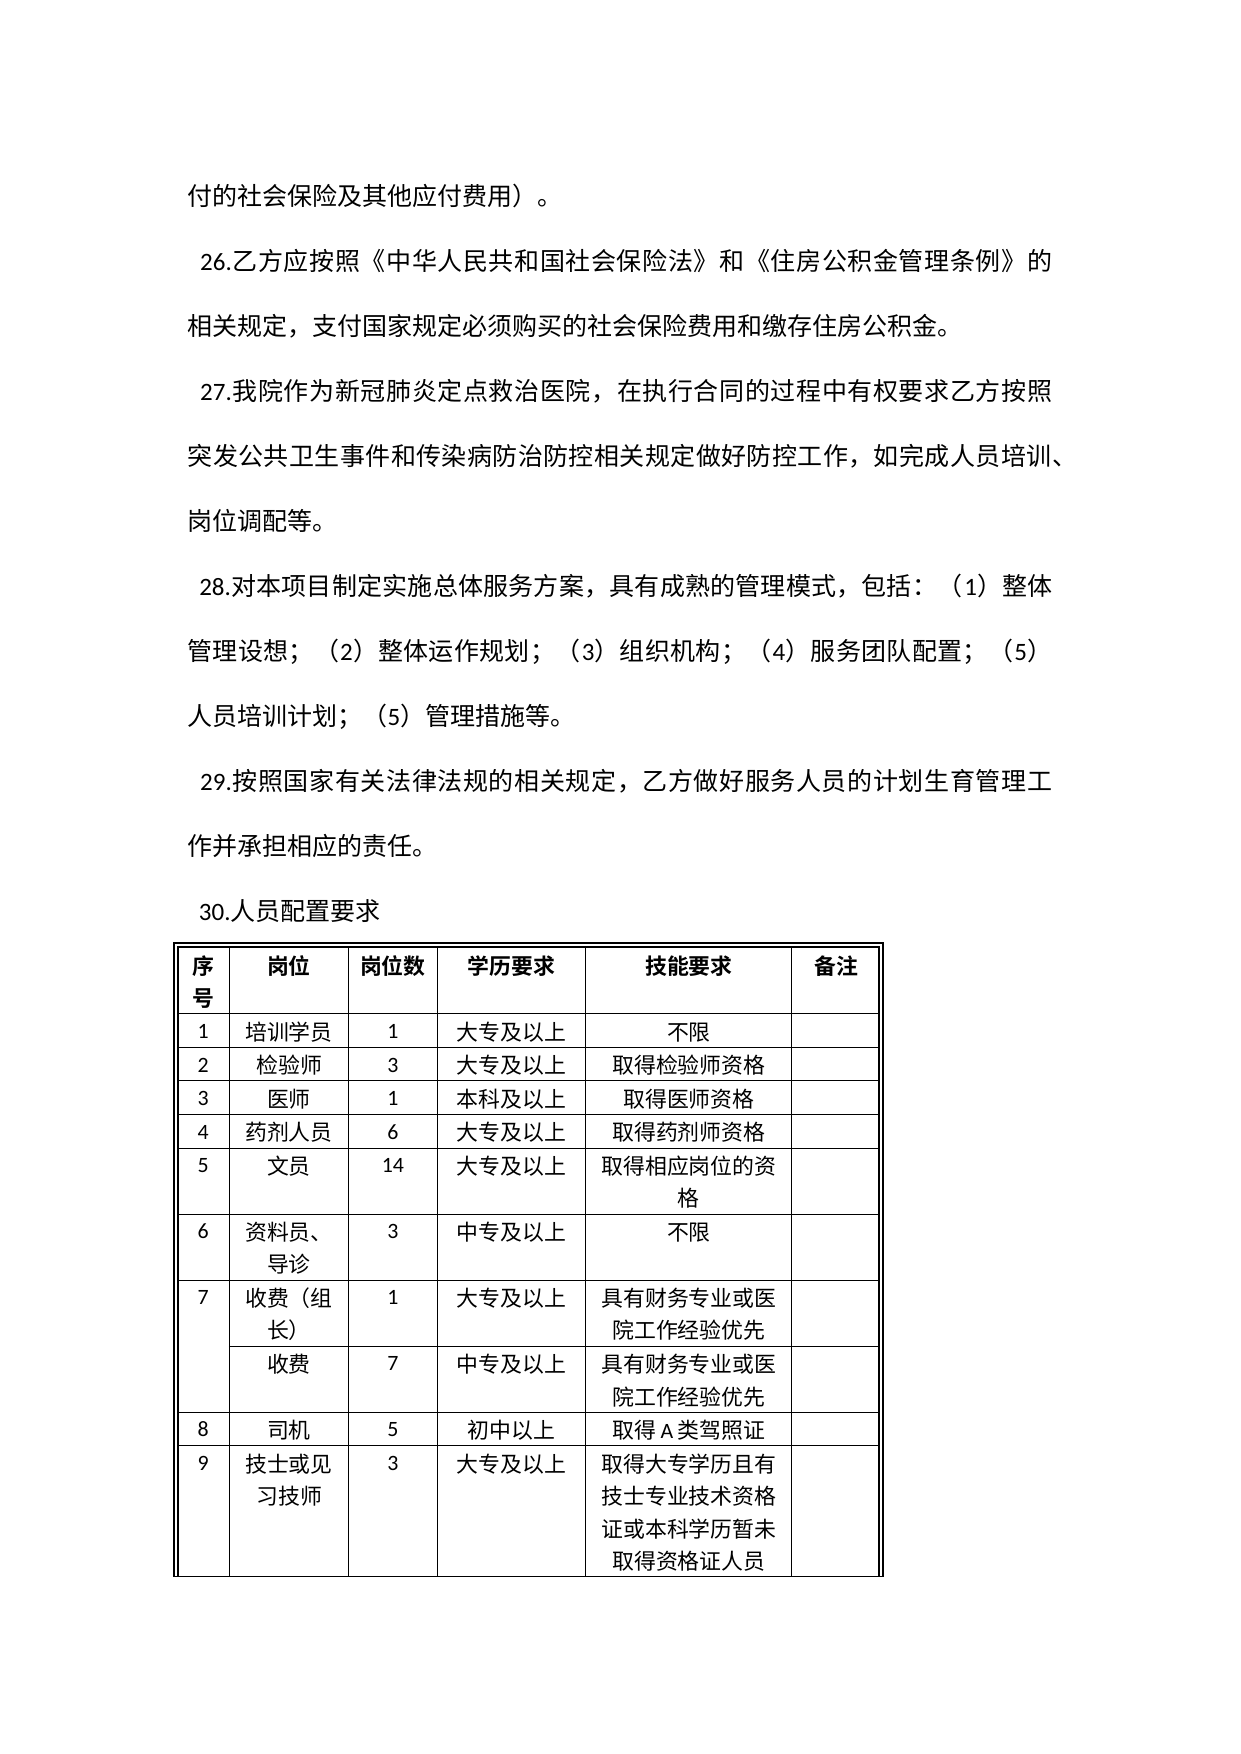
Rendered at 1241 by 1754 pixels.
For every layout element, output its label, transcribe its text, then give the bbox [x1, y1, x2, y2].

table_cell 大专及以上 [438, 1048, 585, 1080]
table_cell 大专及以上 [438, 1115, 585, 1147]
table_cell 9 [179, 1446, 229, 1576]
table_cell 6 [179, 1215, 229, 1279]
table_cell 7 [179, 1281, 229, 1412]
table_cell 1 [349, 1014, 437, 1047]
table_cell 培训学员 [230, 1014, 348, 1047]
table_cell 取得医师资格 [586, 1081, 791, 1114]
table_cell 司机 [230, 1413, 348, 1445]
table_cell 资料员、导诊 [230, 1215, 348, 1279]
table_cell 取得药剂师资格 [586, 1115, 791, 1147]
table_cell 取得大专学历且有技士专业技术资格证或本科学历暂未取得资格证人员 [586, 1446, 791, 1576]
table_cell [792, 1446, 878, 1576]
table_cell 1 [349, 1281, 437, 1346]
table_header 岗位 [230, 948, 348, 1013]
table_cell 初中以上 [438, 1413, 585, 1445]
table_cell 5 [179, 1149, 229, 1213]
table_cell 6 [349, 1115, 437, 1147]
table_cell 检验师 [230, 1048, 348, 1080]
table_cell [792, 1347, 878, 1412]
table_header 学历要求 [438, 948, 585, 1013]
table_cell 不限 [586, 1014, 791, 1047]
table_cell 医师 [230, 1081, 348, 1114]
table_header 技能要求 [586, 948, 791, 1013]
table_cell 取得相应岗位的资格 [586, 1149, 791, 1213]
table_cell 收费（组长） [230, 1281, 348, 1346]
table_cell 具有财务专业或医院工作经验优先 [586, 1347, 791, 1412]
table_cell [792, 1081, 878, 1114]
table_cell 3 [349, 1446, 437, 1576]
table_cell 药剂人员 [230, 1115, 348, 1147]
table_cell [792, 1014, 878, 1047]
table_cell 2 [179, 1048, 229, 1080]
table_cell 中专及以上 [438, 1215, 585, 1279]
table_cell 1 [349, 1081, 437, 1114]
table_cell [792, 1048, 878, 1080]
table_cell 本科及以上 [438, 1081, 585, 1114]
table_cell 14 [349, 1149, 437, 1213]
table_cell 大专及以上 [438, 1149, 585, 1213]
table_cell [792, 1215, 878, 1279]
table_cell 中专及以上 [438, 1347, 585, 1412]
table_cell 3 [179, 1081, 229, 1114]
table_cell 技士或见习技师 [230, 1446, 348, 1576]
table_cell 大专及以上 [438, 1446, 585, 1576]
table_cell 收费 [230, 1347, 348, 1412]
table_cell 具有财务专业或医院工作经验优先 [586, 1281, 791, 1346]
table_header 岗位数 [349, 948, 437, 1013]
table_cell 取得A类驾照证 [586, 1413, 791, 1445]
table_header 序号 [179, 948, 229, 1013]
table_cell 3 [349, 1048, 437, 1080]
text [187, 162, 1053, 942]
table_cell 3 [349, 1215, 437, 1279]
table_cell [792, 1115, 878, 1147]
table_cell 不限 [586, 1215, 791, 1279]
table_cell 4 [179, 1115, 229, 1147]
table_cell 5 [349, 1413, 437, 1445]
table_cell 1 [179, 1014, 229, 1047]
table_cell 大专及以上 [438, 1014, 585, 1047]
table_cell 7 [349, 1347, 437, 1412]
table_cell [792, 1281, 878, 1346]
table_header 备注 [792, 948, 878, 1013]
table_cell 文员 [230, 1149, 348, 1213]
table_cell 8 [179, 1413, 229, 1445]
table_cell [792, 1413, 878, 1445]
table_cell 取得检验师资格 [586, 1048, 791, 1080]
table_cell 大专及以上 [438, 1281, 585, 1346]
table_cell [792, 1149, 878, 1213]
